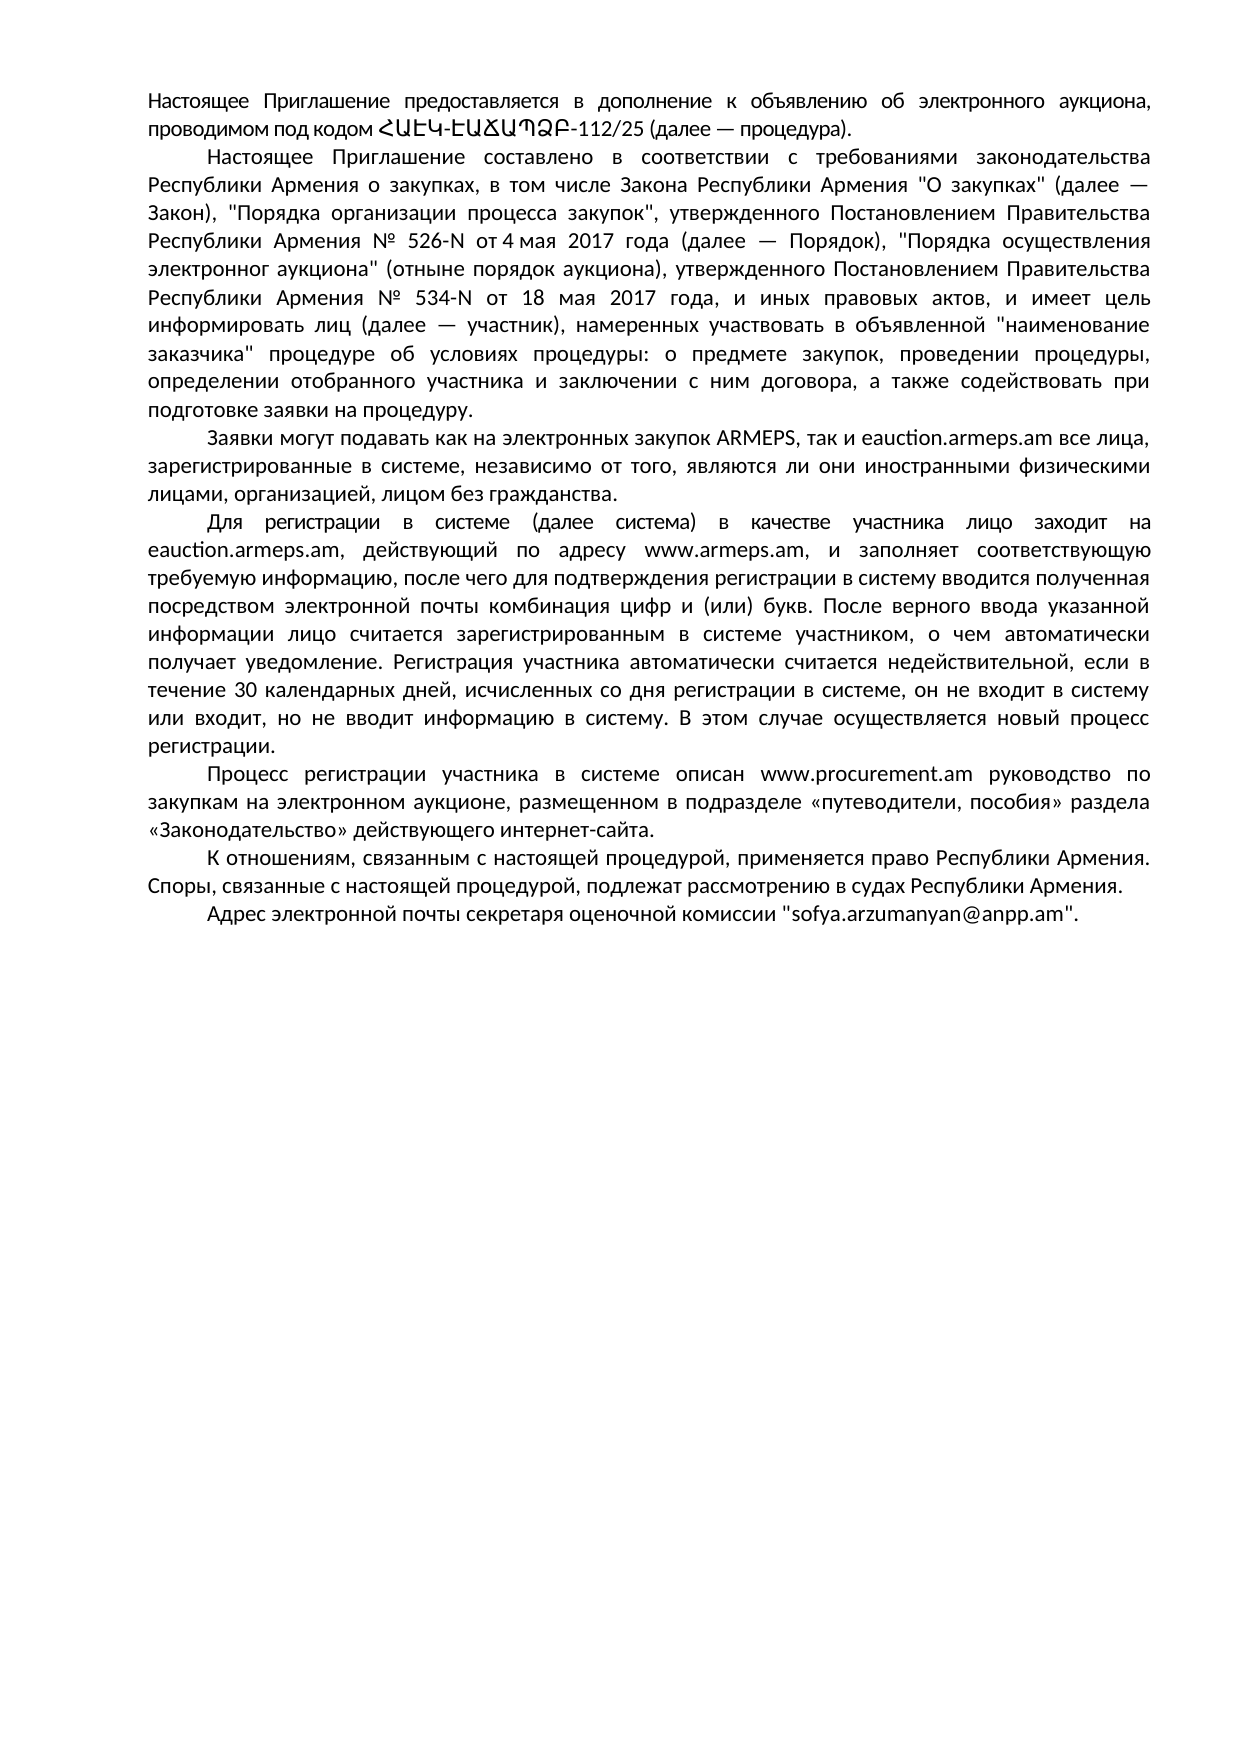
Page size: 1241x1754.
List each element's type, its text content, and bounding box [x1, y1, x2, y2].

text Настоящее Приглашение составлено в соответствии с требованиями законодательства Республики Армения о закупках, в том числе Закона Республики Армения "О закупках" (далее — Закон), "Порядка организации процесса закупок", утвержденного Постановлением Правительства Республики Армения № 526-N от 4 мая 2017 года (далее — Порядок), "Порядка осуществления электронног аукциона" (отныне порядок аукциона), утвержденного Постановлением Правительства Республики Армения № 534-N от 18 мая 2017 года, и иных правовых актов, и имеет цель информировать лиц (далее — участник), намеренных участвовать в объявленной "наименование заказчика" процедуре об условиях процедуры: о предмете закупок, проведении процедуры, определении отобранного участника и заключении с ним договора, а также содействовать при подготовке заявки на процедуру. [148, 142, 1152, 423]
text Заявки могут подавать как на электронных закупок ARMEPS, так и eauction.armeps.am все лица, зарегистрированные в системе, независимо от того, являются ли они иностранными физическими лицами, организацией, лицом без гражданства. [148, 423, 1152, 507]
text К отношениям, связанным с настоящей процедурой, применяется право Республики Армения. Споры, связанные с настоящей процедурой, подлежат рассмотрению в судах Республики Армения. [148, 843, 1152, 899]
text Процесс регистрации участника в системе описан www.procurement.am руководство по закупкам на электронном аукционе, размещенном в подразделе «путеводители, пособия» раздела «Законодательство» действующего интернет-сайта. [148, 759, 1152, 843]
text Настоящее Приглашение предоставляется в дополнение к объявлению об электронного аукциона, проводимом под кодом ՀԱԷԿ-ԷԱՃԱՊՁԲ-112/25 (далее — процедура). [148, 86, 1152, 142]
text Для регистрации в системе (далее система) в качестве участника лицо заходит на eauction.armeps.am, действующий по адресу www.armeps.am, и заполняет соответствующую требуемую информацию, после чего для подтверждения регистрации в систему вводится полученная посредством электронной почты комбинация цифр и (или) букв. После верного ввода указанной информации лицо считается зарегистрированным в системе участником, о чем автоматически получает уведомление. Регистрация участника автоматически считается недействительной, если в течение 30 календарных дней, исчисленных со дня регистрации в системе, он не входит в систему или входит, но не вводит информацию в систему. В этом случае осуществляется новый процесс регистрации. [148, 507, 1152, 759]
text Адрес электронной почты секретаря оценочной комиссии "sofya.arzumanyan@anpp.am". [148, 899, 1152, 927]
